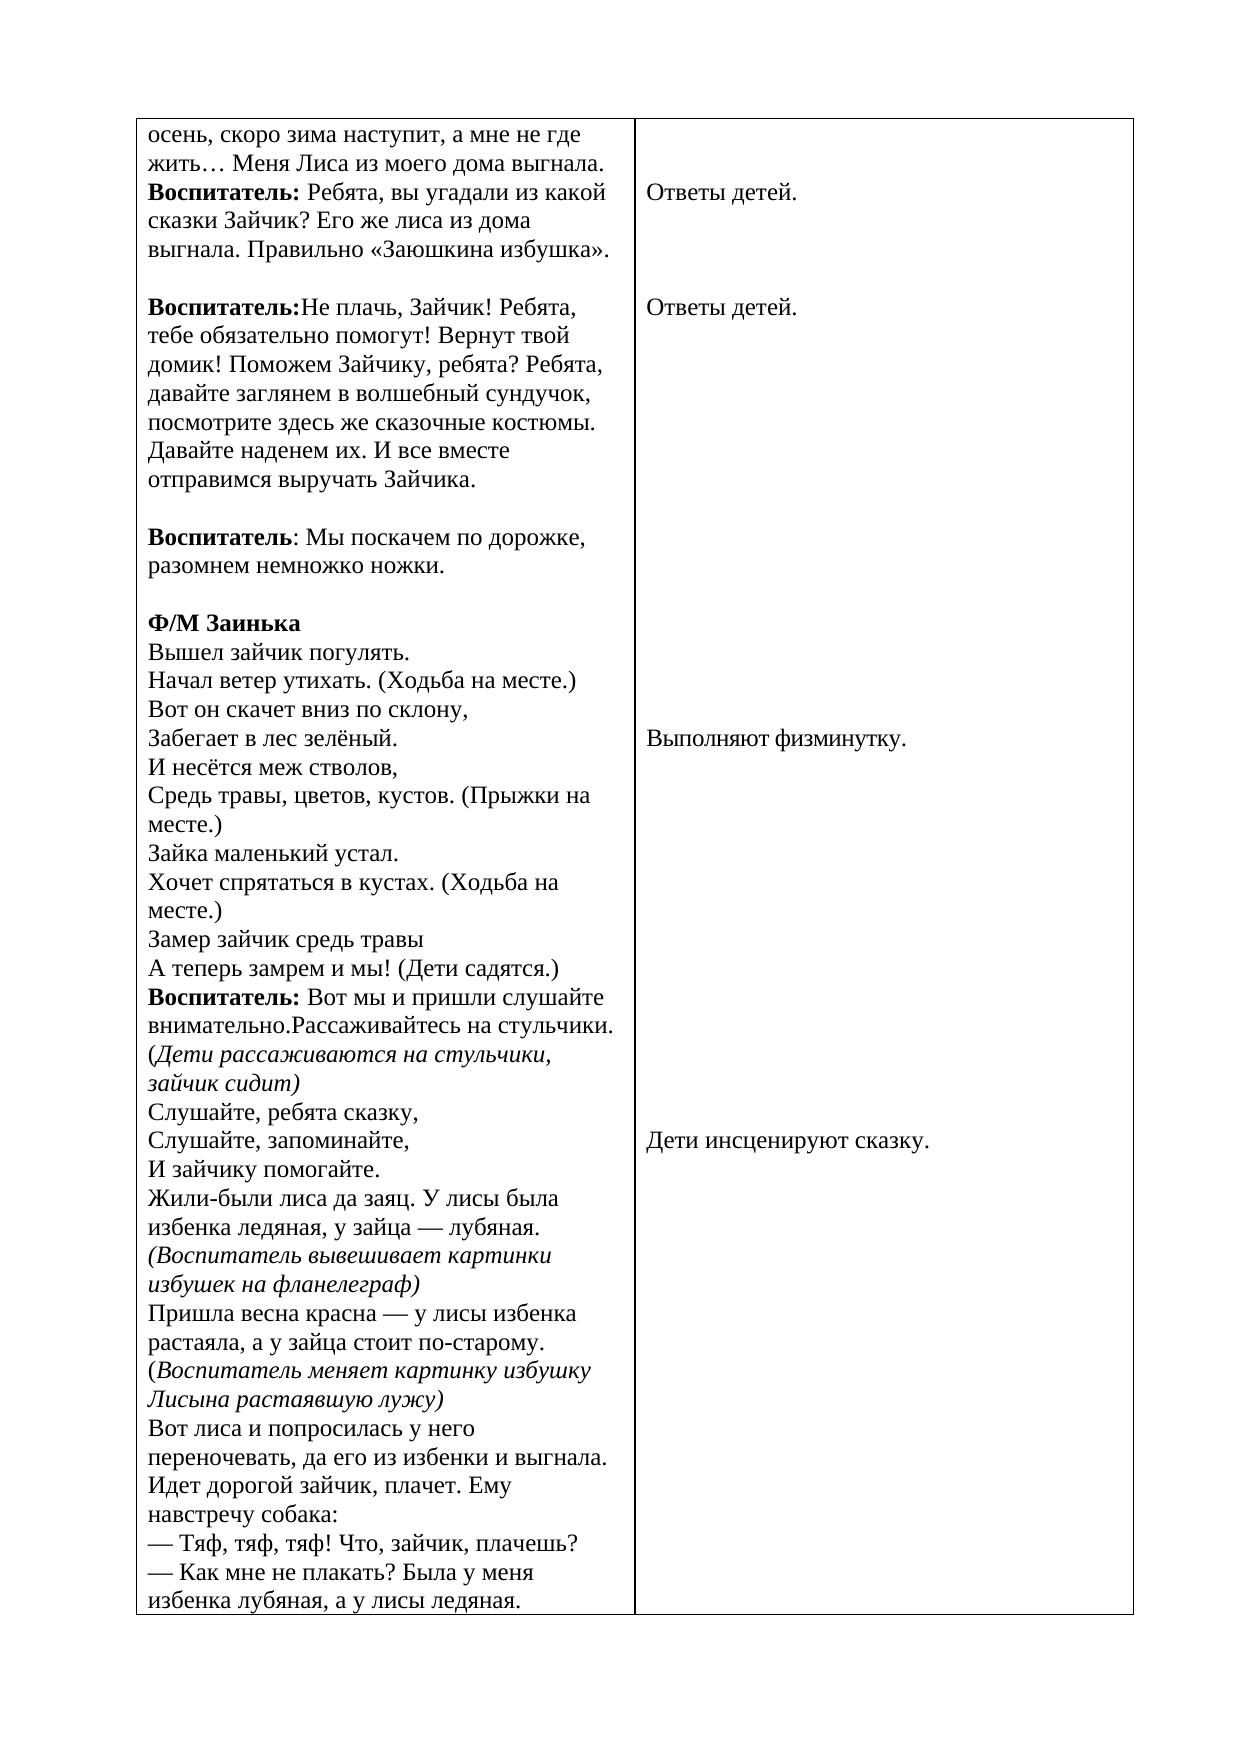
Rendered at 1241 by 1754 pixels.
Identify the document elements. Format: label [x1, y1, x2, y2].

table_cell [137, 119, 634, 1614]
table_cell [636, 119, 1133, 1614]
